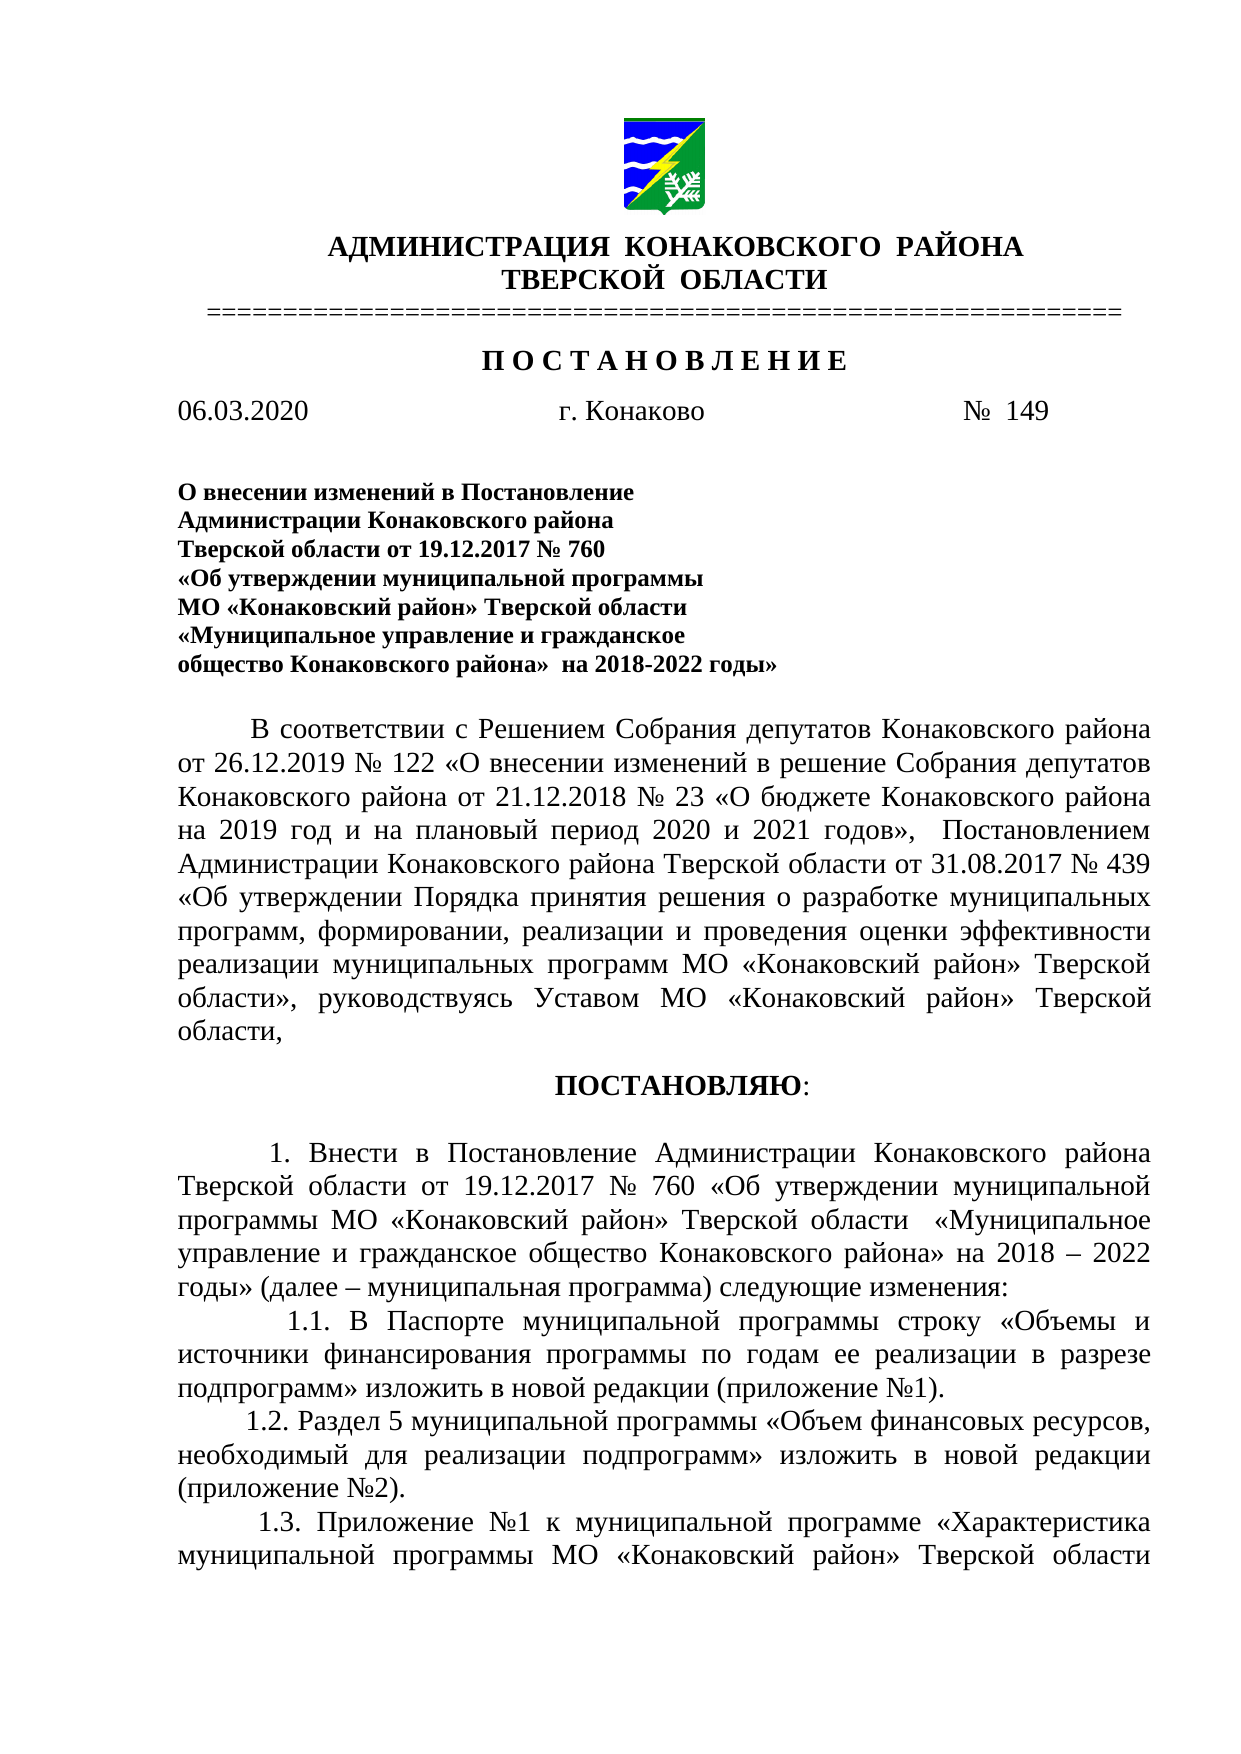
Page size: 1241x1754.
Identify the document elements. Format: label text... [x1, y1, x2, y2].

text Администрации Конаковского района [177, 506, 1152, 534]
text общество Конаковского района» на 2018-2022 годы» [177, 649, 1152, 678]
text Тверской области от 19.12.2017 № 760 [177, 534, 1152, 563]
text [177, 1504, 1152, 1571]
text МО «Конаковский район» Тверской области [177, 592, 1152, 621]
text ============================================================ [177, 296, 1151, 327]
text 1. Внести в Постановление Администрации Конаковского района Тверской области от 19.12.2017 № 760 «Об утверждении муниципальной программы МО «Конаковский район» Тверской области «Муниципальное управление и гражданское общество Конаковского района» на 2018 – 2022 годы» (далее – муниципальная программа) следующие изменения: [177, 1135, 1152, 1303]
text «Об утверждении муниципальной программы [177, 563, 1152, 592]
text 1.1. В Паспорте муниципальной программы строку «Объемы и источники финансирования программы по годам ее реализации в разрезе подпрограмм» изложить в новой редакции (приложение №1). [177, 1303, 1152, 1403]
text О внесении изменений в Постановление [177, 477, 1152, 506]
text П О С Т А Н О В Л Е Н И Е [177, 343, 1151, 376]
text 1.2. Раздел 5 муниципальной программы «Объем финансовых ресурсов, необходимый для реализации подпрограмм» изложить в новой редакции (приложение №2). [177, 1403, 1152, 1504]
text В соответствии с Решением Собрания депутатов Конаковского района от 26.12.2019 № 122 «О внесении изменений в решение Собрания депутатов Конаковского района от 21.12.2018 № 23 «О бюджете Конаковского района на 2019 год и на плановый период 2020 и 2021 годов», Постановлением Администрации Конаковского района Тверской области от 31.08.2017 № 439 «Об утверждении Порядка принятия решения о разработке муниципальных программ, формировании, реализации и проведения оценки эффективности реализации муниципальных программ МО «Конаковский район» Тверской области», руководствуясь Уставом МО «Конаковский район» Тверской области, [177, 712, 1152, 1047]
text АДМИНИСТРАЦИЯ КОНАКОВСКОГО РАЙОНА [177, 229, 1151, 262]
text ПОСТАНОВЛЯЮ: [213, 1068, 1152, 1101]
text ТВЕРСКОЙ ОБЛАСТИ [177, 262, 1151, 296]
text «Муниципальное управление и гражданское [177, 621, 1152, 649]
text 06.03.2020 г. Конаково № 149 [177, 393, 1147, 426]
